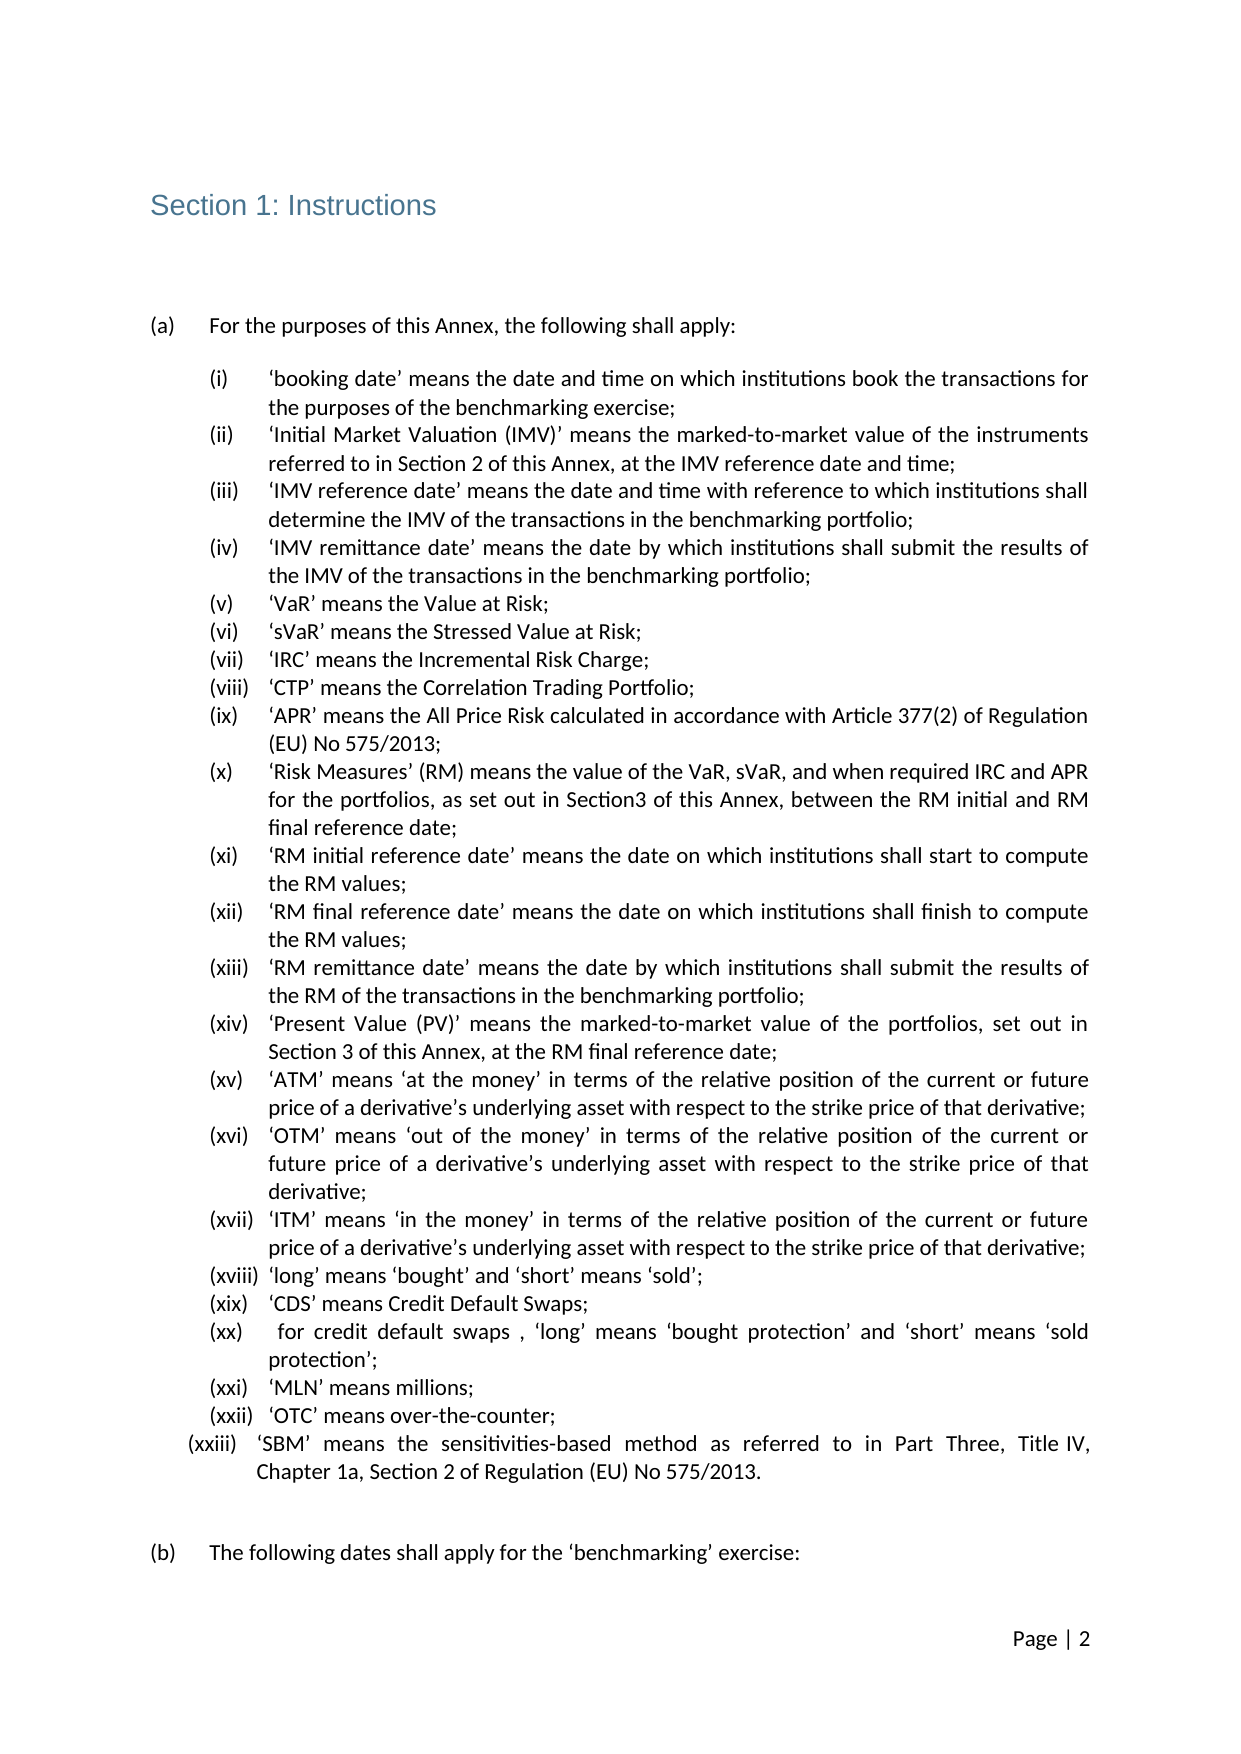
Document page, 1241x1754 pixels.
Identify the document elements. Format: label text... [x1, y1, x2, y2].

list ‘CTP’ means the Correlation Trading Portfolio; [209, 673, 1090, 701]
list ‘IMV reference date’ means the date and time with reference to which institutions shall determine the IMV of the transactions in the benchmarking portfolio; [209, 477, 1090, 533]
list ‘Risk Measures’ (RM) means the value of the VaR, sVaR, and when required IRC and APR for the portfolios, as set out in Section3 of this Annex, between the RM initial and RM final reference date; [209, 757, 1090, 841]
list ‘RM final reference date’ means the date on which institutions shall finish to compute the RM values; [209, 897, 1090, 953]
list ‘Present Value (PV)’ means the marked-to-market value of the portfolios, set out in Section 3 of this Annex, at the RM final reference date; [209, 1009, 1090, 1065]
list ‘APR’ means the All Price Risk calculated in accordance with Article 377(2) of Regulation (EU) No 575/2013; [209, 701, 1090, 757]
list ‘OTC’ means over-the-counter; [209, 1401, 1090, 1429]
list ‘VaR’ means the Value at Risk; [209, 589, 1090, 617]
list ‘ITM’ means ‘in the money’ in terms of the relative position of the current or future price of a derivative’s underlying asset with respect to the strike price of that derivative; [209, 1205, 1090, 1261]
list ‘MLN’ means millions; [209, 1373, 1090, 1401]
list ‘RM remittance date’ means the date by which institutions shall submit the results of the RM of the transactions in the benchmarking portfolio; [209, 953, 1090, 1009]
list The following dates shall apply for the ‘benchmarking’ exercise: [150, 1538, 1090, 1566]
subtitle Section 1: Instructions [150, 187, 1090, 221]
list ‘long’ means ‘bought’ and ‘short’ means ‘sold’; [209, 1261, 1090, 1289]
list ‘RM initial reference date’ means the date on which institutions shall start to compute the RM values; [209, 841, 1090, 897]
list For the purposes of this Annex, the following shall apply: [150, 312, 1090, 339]
list ‘ATM’ means ‘at the money’ in terms of the relative position of the current or future price of a derivative’s underlying asset with respect to the strike price of that derivative; [209, 1065, 1090, 1121]
list ‘Initial Market Valuation (IMV)’ means the marked-to-market value of the instruments referred to in Section 2 of this Annex, at the IMV reference date and time; [209, 421, 1090, 477]
list ‘IRC’ means the Incremental Risk Charge; [209, 645, 1090, 673]
list for credit default swaps , ‘long’ means ‘bought protection’ and ‘short’ means ‘sold protection’; [209, 1317, 1090, 1373]
list ‘sVaR’ means the Stressed Value at Risk; [209, 617, 1090, 645]
list ‘CDS’ means Credit Default Swaps; [209, 1289, 1090, 1317]
list ‘OTM’ means ‘out of the money’ in terms of the relative position of the current or future price of a derivative’s underlying asset with respect to the strike price of that derivative; [209, 1121, 1090, 1205]
list ‘IMV remittance date’ means the date by which institutions shall submit the results of the IMV of the transactions in the benchmarking portfolio; [209, 533, 1090, 589]
list ‘booking date’ means the date and time on which institutions book the transactions for the purposes of the benchmarking exercise; [209, 364, 1090, 421]
list ‘SBM’ means the sensitivities-based method as referred to in Part Three, Title IV, Chapter 1a, Section 2 of Regulation (EU) No 575/2013. [187, 1429, 1090, 1485]
